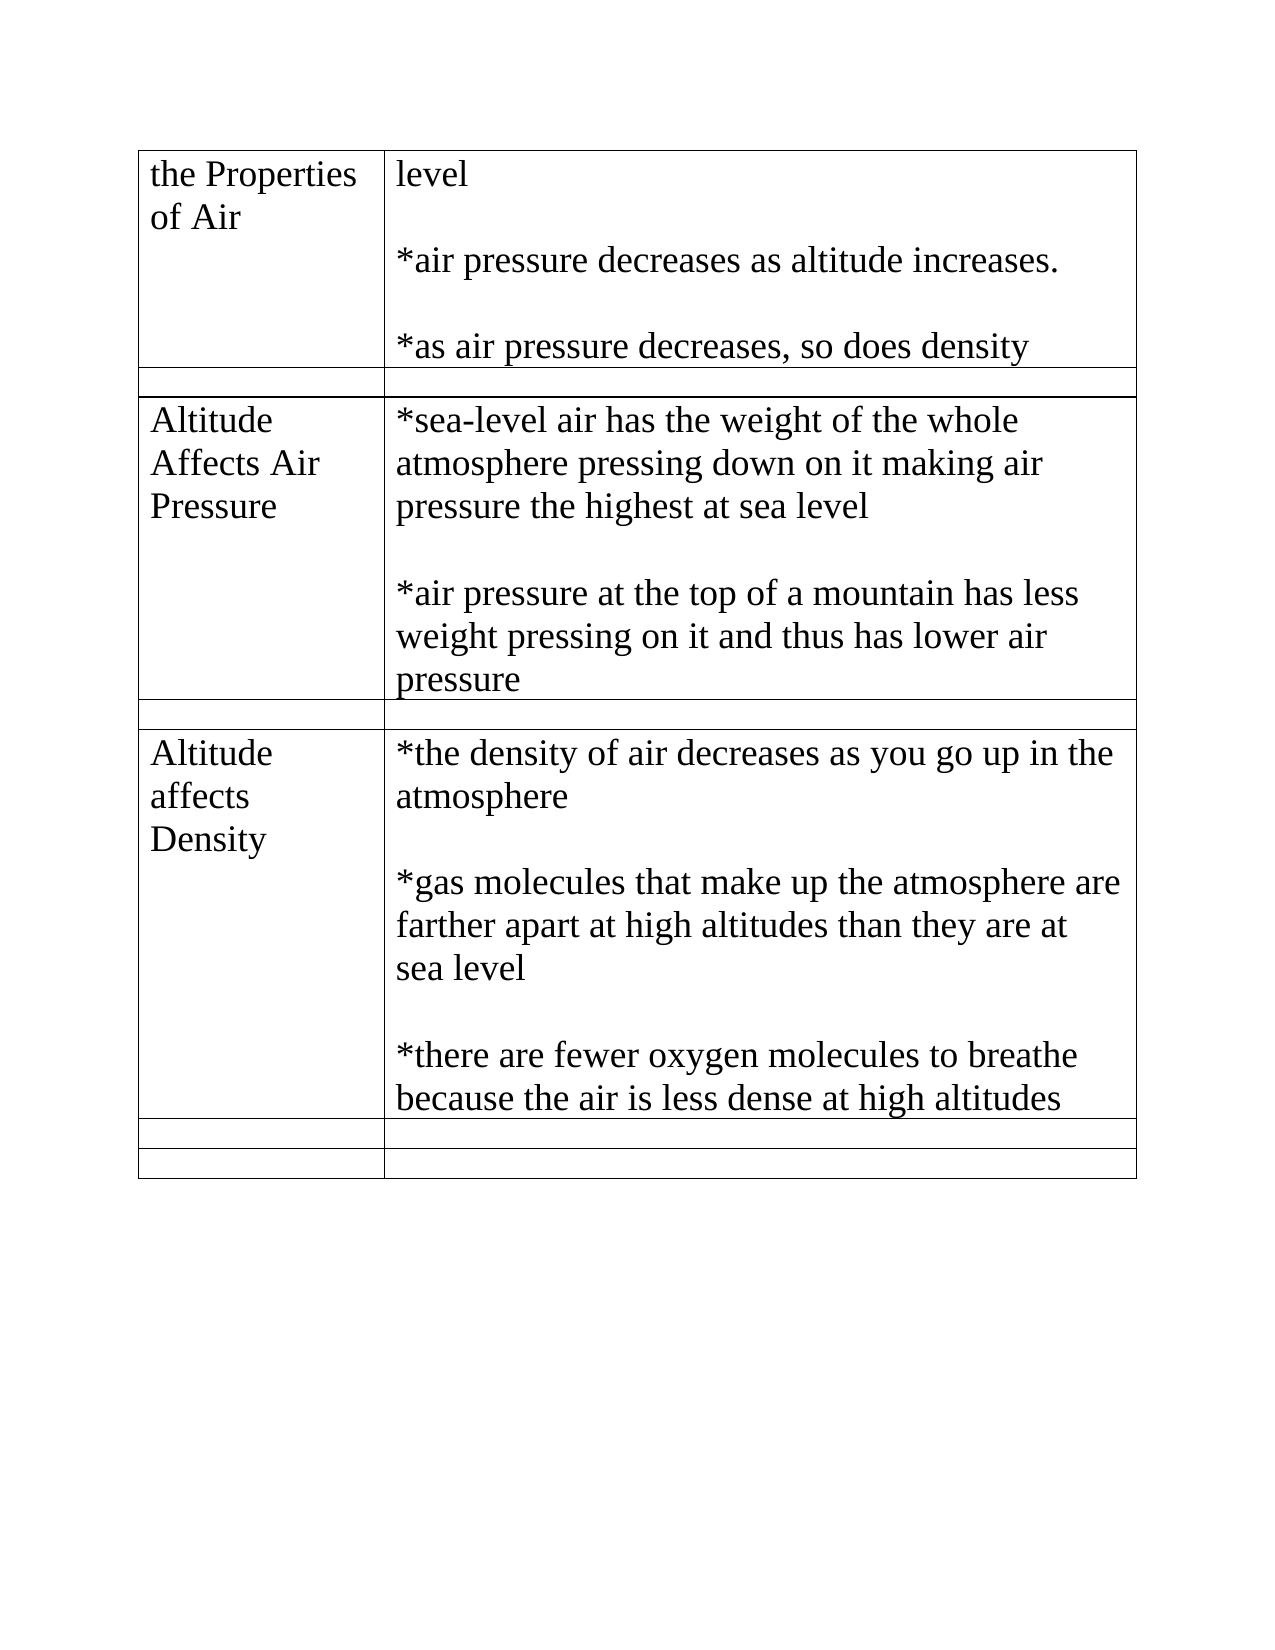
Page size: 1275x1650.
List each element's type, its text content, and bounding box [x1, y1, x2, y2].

table_cell [139, 700, 384, 729]
table_cell [385, 700, 1136, 729]
table_cell [139, 368, 384, 396]
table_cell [385, 151, 1136, 367]
table_cell *the density of air decreases as you go up in the atmosphere *gas molecules that make up the atmosphere are farther apart at high altitudes than they are at sea level *there are fewer oxygen molecules to breathe because the air is less dense at high altitudes [385, 730, 1136, 1118]
table_cell Altitude Affects Air Pressure [139, 398, 384, 699]
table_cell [139, 151, 384, 367]
table_cell [385, 1119, 1136, 1148]
table_cell *sea-level air has the weight of the whole atmosphere pressing down on it making air pressure the highest at sea level *air pressure at the top of a mountain has less weight pressing on it and thus has lower air pressure [385, 398, 1136, 699]
table_cell [385, 368, 1136, 396]
table_cell [385, 1149, 1136, 1178]
table_cell Altitude affects Density [139, 730, 384, 1118]
table_cell [139, 1149, 384, 1178]
table_cell [139, 1119, 384, 1148]
